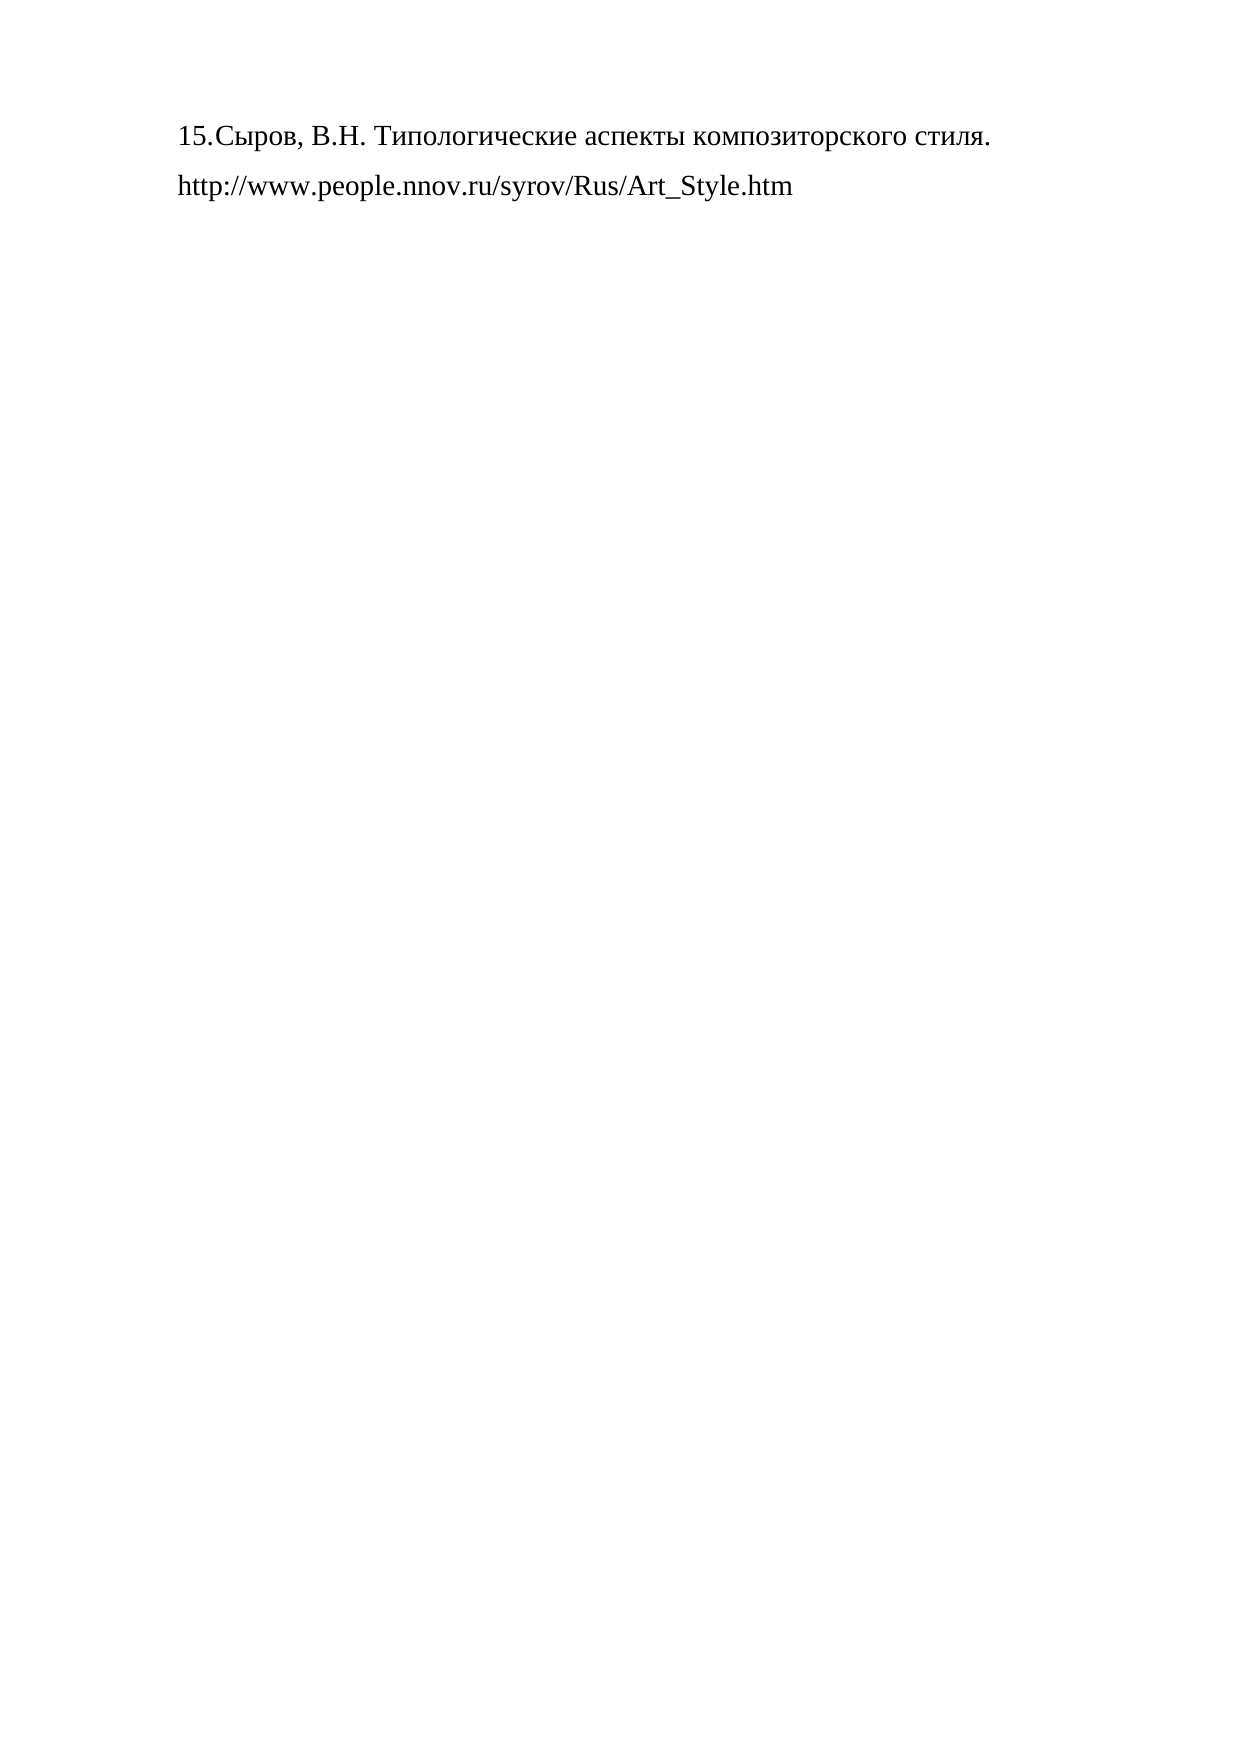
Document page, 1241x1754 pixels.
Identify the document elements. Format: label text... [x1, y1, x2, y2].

list Сыров, В.Н. Типологические аспекты композиторского стиля. http://www.people.nnov.ru/syrov/Rus/Art_Style.htm [177, 118, 1152, 202]
